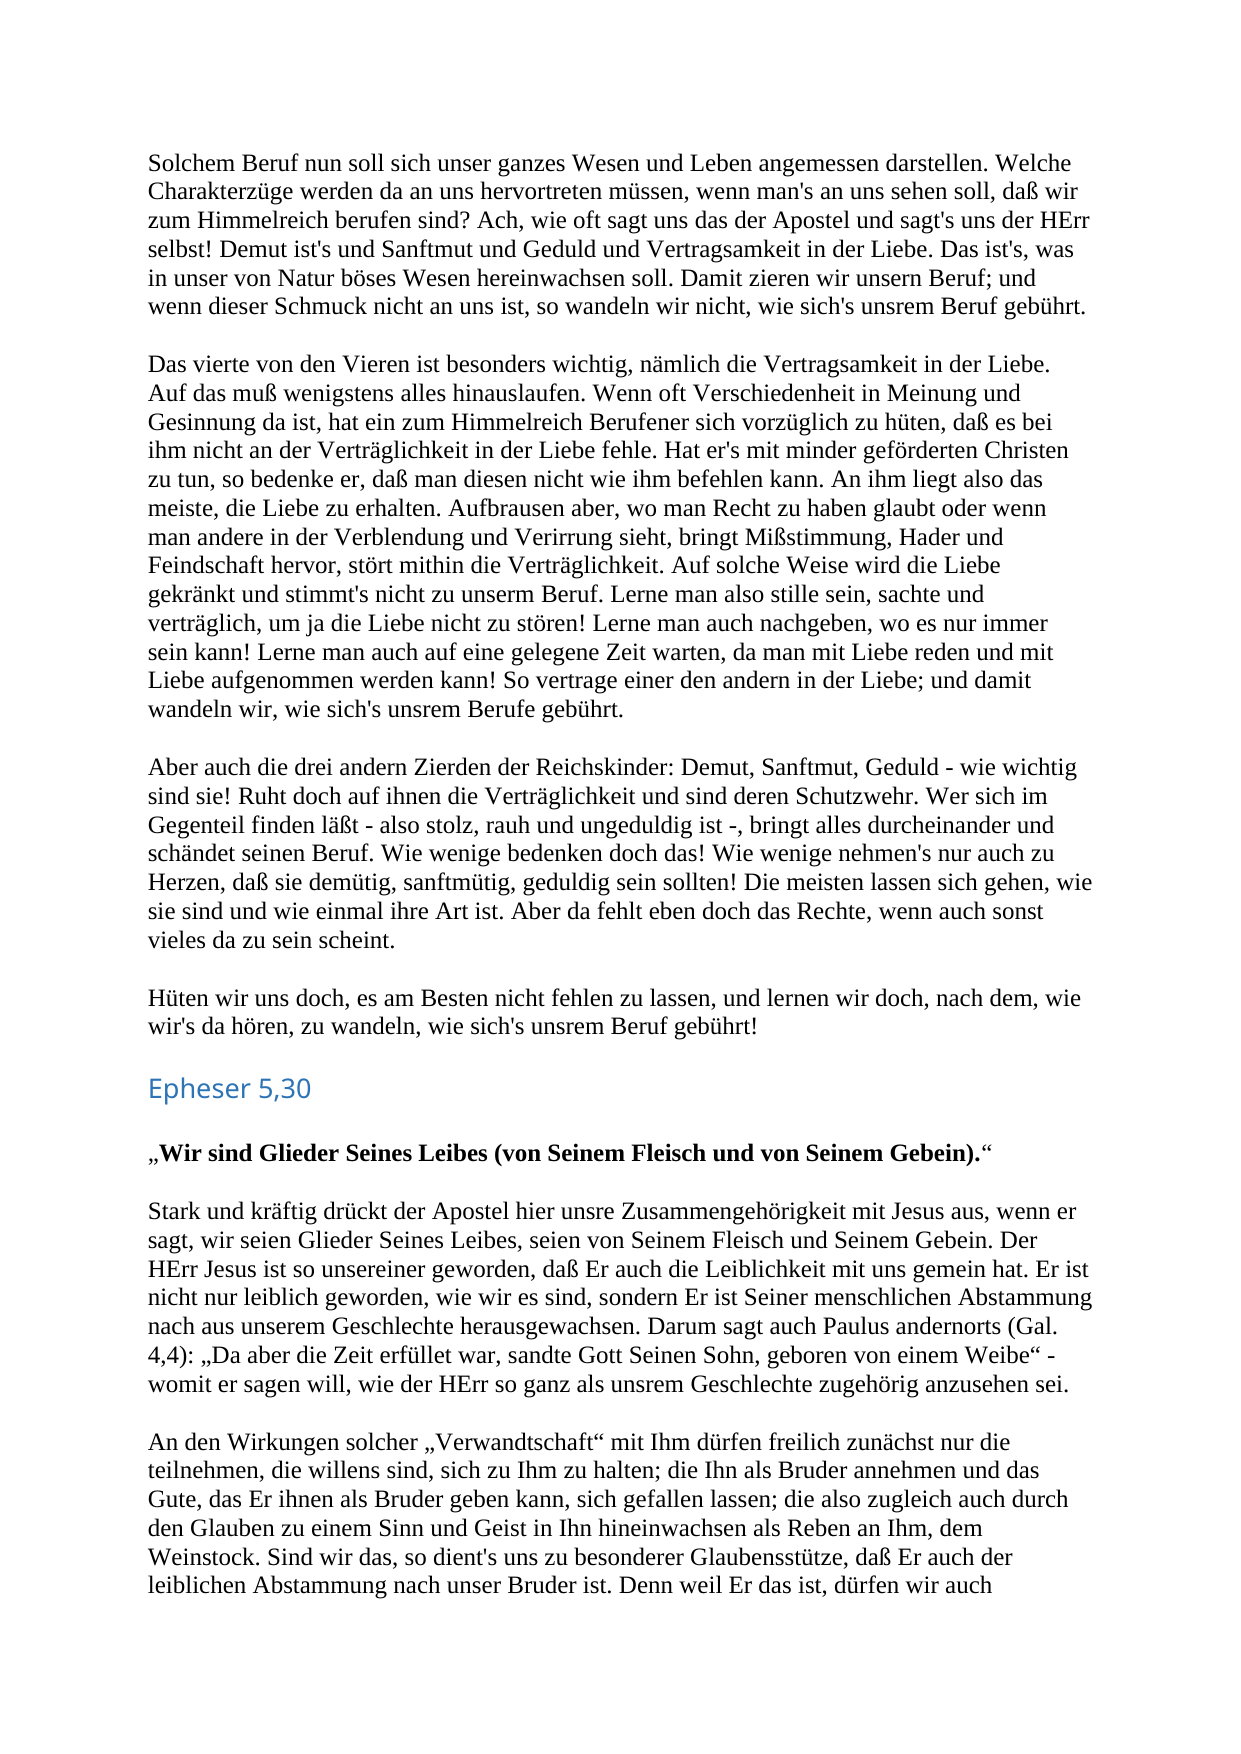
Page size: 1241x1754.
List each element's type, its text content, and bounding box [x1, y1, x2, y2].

text Stark und kräftig drückt der Apostel hier unsre Zusammengehörigkeit mit Jesus aus, wenn er sagt, wir seien Glieder Seines Leibes, seien von Seinem Fleisch und Seinem Gebein. Der HErr Jesus ist so unsereiner geworden, daß Er auch die Leiblichkeit mit uns gemein hat. Er ist nicht nur leiblich geworden, wie wir es sind, sondern Er ist Seiner menschlichen Abstammung nach aus unserem Geschlechte herausgewachsen. Darum sagt auch Paulus andernorts (Gal. 4,4): „Da aber die Zeit erfüllet war, sandte Gott Seinen Sohn, geboren von einem Weibe“ - womit er sagen will, wie der HErr so ganz als unsrem Geschlechte zugehörig anzusehen sei. [148, 1196, 1093, 1397]
subtitle Epheser 5,30 [148, 1069, 1093, 1106]
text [148, 1427, 1093, 1599]
text Solchem Beruf nun soll sich unser ganzes Wesen und Leben angemessen darstellen. Welche Charakterzüge werden da an uns hervortreten müssen, wenn man's an uns sehen soll, daß wir zum Himmelreich berufen sind? Ach, wie oft sagt uns das der Apostel und sagt's uns der HErr selbst! Demut ist's und Sanftmut und Geduld und Vertragsamkeit in der Liebe. Das ist's, was in unser von Natur böses Wesen hereinwachsen soll. Damit zieren wir unsern Beruf; und wenn dieser Schmuck nicht an uns ist, so wandeln wir nicht, wie sich's unsrem Beruf gebührt. [148, 148, 1093, 320]
text Aber auch die drei andern Zierden der Reichskinder: Demut, Sanftmut, Geduld - wie wichtig sind sie! Ruht doch auf ihnen die Verträglichkeit und sind deren Schutzwehr. Wer sich im Gegenteil finden läßt - also stolz, rauh und ungeduldig ist -, bringt alles durcheinander und schändet seinen Beruf. Wie wenige bedenken doch das! Wie wenige nehmen's nur auch zu Herzen, daß sie demütig, sanftmütig, geduldig sein sollten! Die meisten lassen sich gehen, wie sie sind und wie einmal ihre Art ist. Aber da fehlt eben doch das Rechte, wenn auch sonst vieles da zu sein scheint. [148, 752, 1093, 953]
text Das vierte von den Vieren ist besonders wichtig, nämlich die Vertragsamkeit in der Liebe. Auf das muß wenigstens alles hinauslaufen. Wenn oft Verschiedenheit in Meinung und Gesinnung da ist, hat ein zum Himmelreich Berufener sich vorzüglich zu hüten, daß es bei ihm nicht an der Verträglichkeit in der Liebe fehle. Hat er's mit minder geförderten Christen zu tun, so bedenke er, daß man diesen nicht wie ihm befehlen kann. An ihm liegt also das meiste, die Liebe zu erhalten. Aufbrausen aber, wo man Recht zu haben glaubt oder wenn man andere in der Verblendung und Verirrung sieht, bringt Mißstimmung, Hader und Feindschaft hervor, stört mithin die Verträglichkeit. Auf solche Weise wird die Liebe gekränkt und stimmt's nicht zu unserm Beruf. Lerne man also stille sein, sachte und verträglich, um ja die Liebe nicht zu stören! Lerne man auch nachgeben, wo es nur immer sein kann! Lerne man auch auf eine gelegene Zeit warten, da man mit Liebe reden und mit Liebe aufgenommen werden kann! So vertrage einer den andern in der Liebe; und damit wandeln wir, wie sich's unsrem Berufe gebührt. [148, 349, 1093, 723]
text „Wir sind Glieder Seines Leibes (von Seinem Fleisch und von Seinem Gebein).“ [148, 1138, 1093, 1167]
text Hüten wir uns doch, es am Besten nicht fehlen zu lassen, und lernen wir doch, nach dem, wie wir's da hören, zu wandeln, wie sich's unsrem Beruf gebührt! [148, 983, 1093, 1040]
